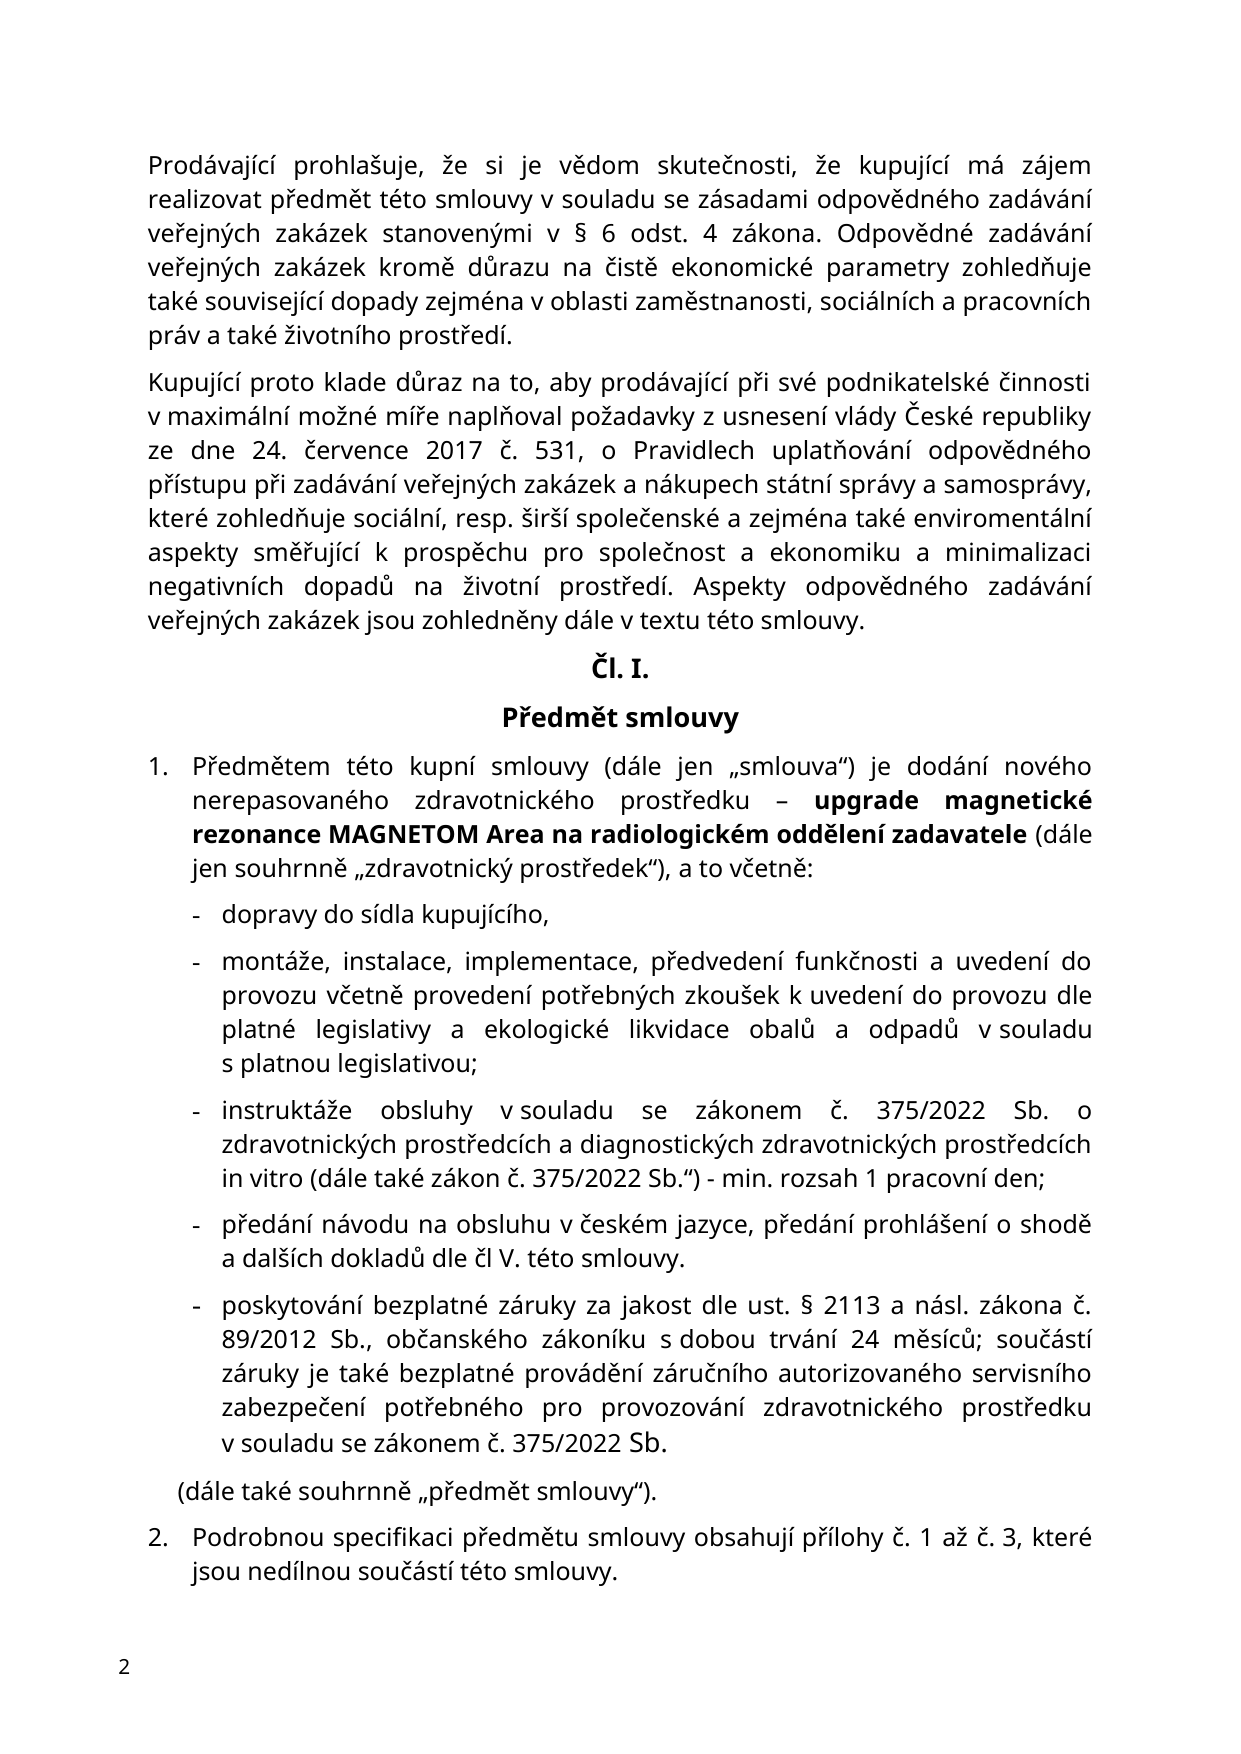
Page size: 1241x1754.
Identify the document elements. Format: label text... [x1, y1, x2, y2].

text Prodávající prohlašuje, že si je vědom skutečnosti, že kupující má zájem realizovat předmět této smlouvy v souladu se zásadami odpovědného zadávání veřejných zakázek stanovenými v § 6 odst. 4 zákona. Odpovědné zadávání veřejných zakázek kromě důrazu na čistě ekonomické parametry zohledňuje také související dopady zejména v oblasti zaměstnanosti, sociálních a pracovních práv a také životního prostředí. [148, 148, 1093, 352]
list Předmětem této kupní smlouvy (dále jen „smlouva“) je dodání nového nerepasovaného zdravotnického prostředku – upgrade magnetické rezonance MAGNETOM Area na radiologickém oddělení zadavatele (dále jen souhrnně „zdravotnický prostředek“), a to včetně: [148, 748, 1093, 884]
text (dále také souhrnně „předmět smlouvy“). [177, 1473, 1093, 1507]
list instruktáže obsluhy v souladu se zákonem č. 375/2022 Sb. o zdravotnických prostředcích a diagnostických zdravotnických prostředcích in vitro (dále také zákon č. 375/2022 Sb.“) - min. rozsah 1 pracovní den; [192, 1092, 1093, 1194]
text Čl. I. [148, 649, 1093, 686]
text Předmět smlouvy [148, 699, 1093, 736]
list dopravy do sídla kupujícího, [192, 897, 1093, 931]
list poskytování bezplatné záruky za jakost dle ust. § násl. zákona č. 89/2012 Sb., občanského zákoníku s dobou trvání 24 měsíců; součástí záruky je také bezplatné provádění záručního autorizovaného servisního zabezpečení potřebného pro provozování zdravotnického prostředku v souladu se zákonem č. 375/2022 Sb. [192, 1288, 1093, 1461]
list montáže, instalace, implementace, předvedení funkčnosti a uvedení do provozu včetně provedení potřebných zkoušek k uvedení do provozu dle platné legislativy a ekologické likvidace obalů a odpadů v souladu s platnou legislativou; [192, 943, 1093, 1080]
list předání návodu na obsluhu v českém jazyce, předání prohlášení o shodě a dalších dokladů dle čl V. této smlouvy. [192, 1207, 1093, 1275]
text Kupující proto klade důraz na to, aby prodávající při své podnikatelské činnosti v maximální možné míře naplňoval požadavky z usnesení vlády České republiky ze dne 24. července 2017 č. 531, o Pravidlech uplatňování odpovědného přístupu při zadávání veřejných zakázek a nákupech státní správy a samosprávy, které zohledňuje sociální, resp. širší společenské a zejména také enviromentální aspekty směřující k prospěchu pro společnost a ekonomiku a minimalizaci negativních dopadů na životní prostředí. Aspekty odpovědného zadávání veřejných zakázek jsou zohledněny dále v textu této smlouvy. [148, 364, 1093, 637]
list Podrobnou specifikaci předmětu smlouvy obsahují přílohy č. 1 až č. 3, které jsou nedílnou součástí této smlouvy. [148, 1520, 1093, 1588]
